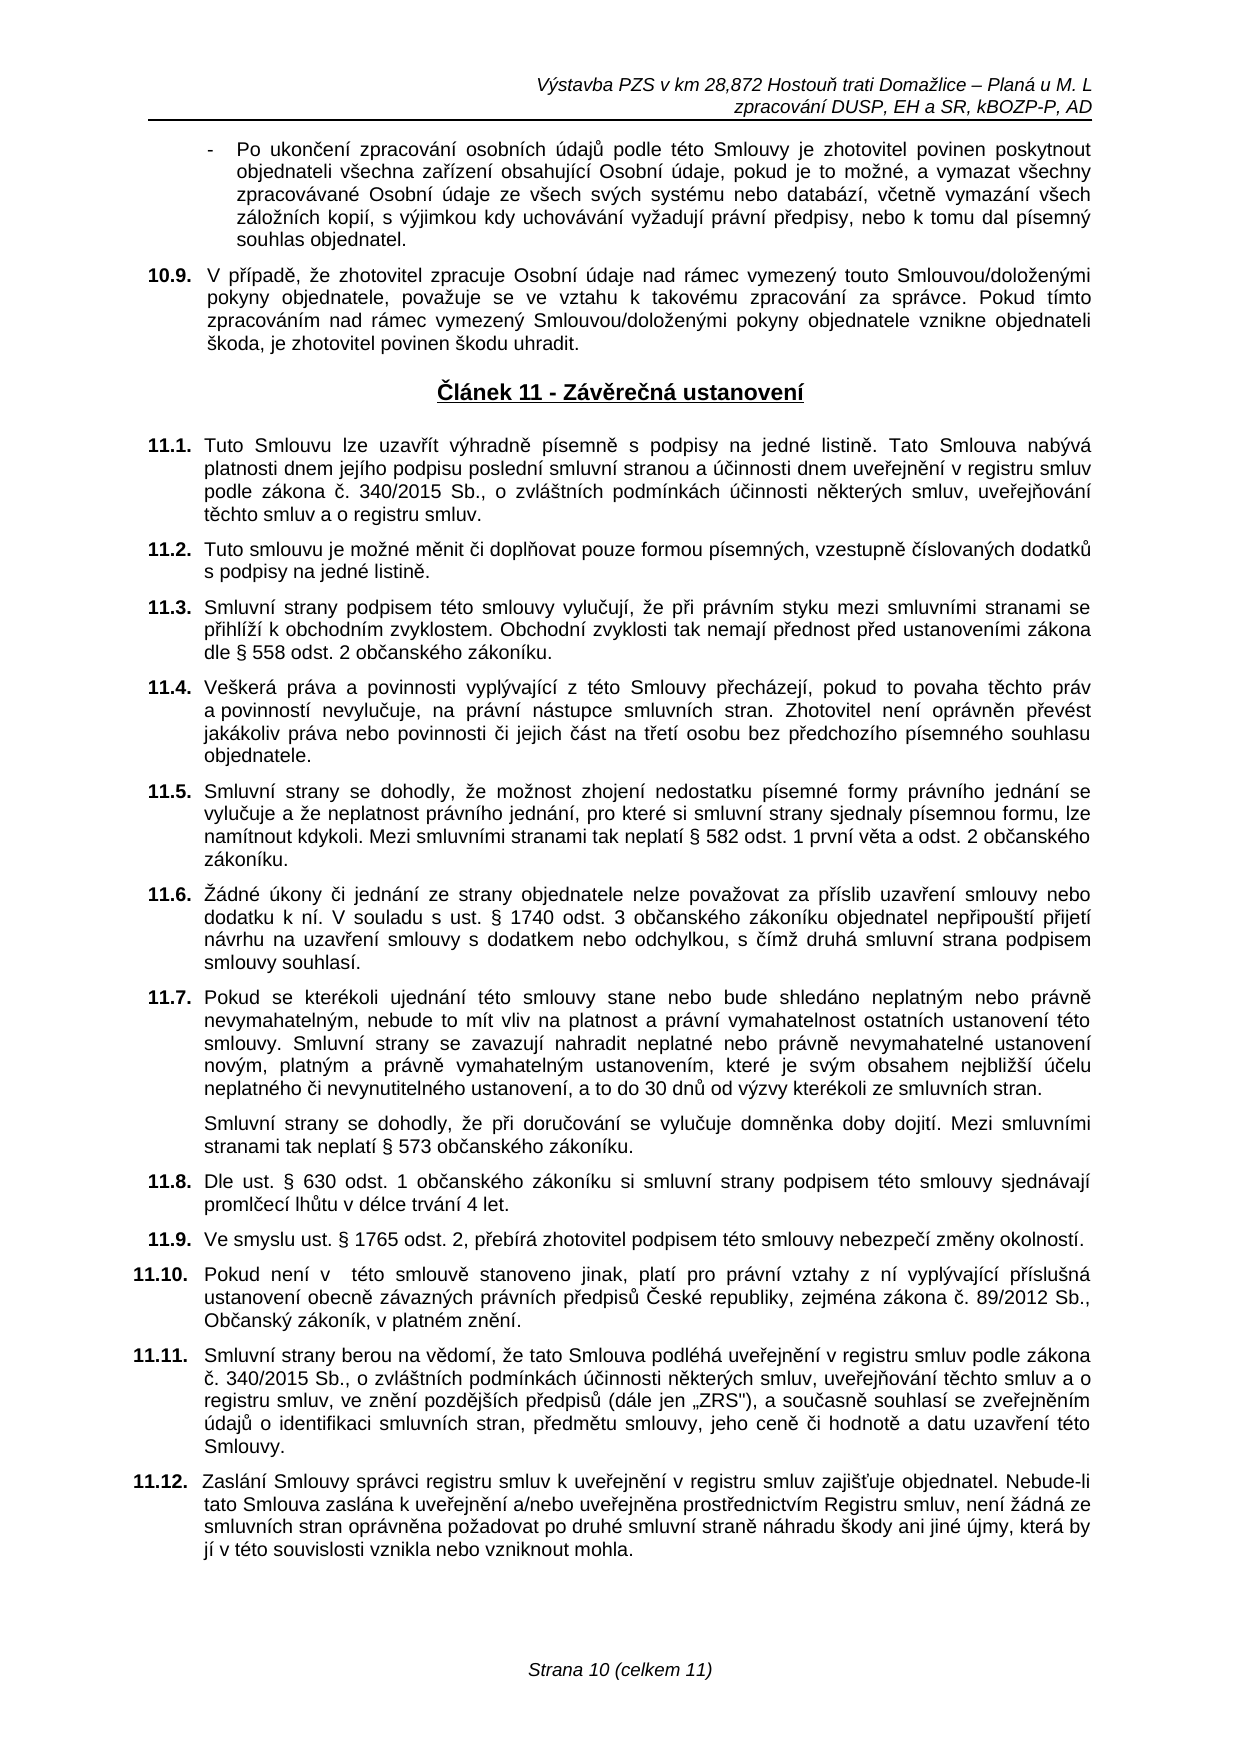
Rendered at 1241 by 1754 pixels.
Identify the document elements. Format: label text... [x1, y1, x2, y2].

subtitle Článek 11 - Závěrečná ustanovení [148, 379, 1092, 406]
text 11.11. Smluvní strany berou na vědomí, že tato Smlouva podléhá uveřejnění v registru smluv podle zákona č. 340/2015 Sb., o zvláštních podmínkách účinnosti některých smluv, uveřejňování těchto smluv a o registru smluv, ve znění pozdějších předpisů (dále jen „ZRS"), a současně souhlasí se zveřejněním údajů o identifikaci smluvních stran, předmětu smlouvy, jeho ceně či hodnotě a datu uzavření této Smlouvy. [133, 1344, 1092, 1457]
text 11.7. Pokud se kterékoli ujednání této smlouvy stane nebo bude shledáno neplatným nebo právně nevymahatelným, nebude to mít vliv na platnost a právní vymahatelnost ostatních ustanovení této smlouvy. Smluvní strany se zavazují nahradit neplatné nebo právně nevymahatelné ustanovení novým, platným a právně vymahatelným ustanovením, které je svým obsahem nejbližší účelu neplatného či nevynutitelného ustanovení, a to do 30 dnů od výzvy kterékoli ze smluvních stran. [148, 986, 1092, 1100]
text 11.2. Tuto smlouvu je možné měnit či doplňovat pouze formou písemných, vzestupně číslovaných dodatků s podpisy na jedné listině. [148, 538, 1092, 583]
text 11.4. Veškerá práva a povinnosti vyplývající z této Smlouvy přecházejí, pokud to povaha těchto práv a povinností nevylučuje, na právní nástupce smluvních stran. Zhotovitel není oprávněn převést jakákoliv práva nebo povinnosti či jejich část na třetí osobu bez předchozího písemného souhlasu objednatele. [148, 676, 1092, 767]
text - Po ukončení zpracování osobních údajů podle této Smlouvy je zhotovitel povinen poskytnout objednateli všechna zařízení obsahující Osobní údaje, pokud je to možné, a vymazat všechny zpracovávané Osobní údaje ze všech svých systému nebo databází, včetně vymazání všech záložních kopií, s výjimkou kdy uchovávání vyžadují právní předpisy, nebo k tomu dal písemný souhlas objednatel. [207, 137, 1092, 251]
text 10.9. V případě, že zhotovitel zpracuje Osobní údaje nad rámec vymezený touto Smlouvou/doloženými pokyny objednatele, považuje se ve vztahu k takovému zpracování za správce. Pokud tímto zpracováním nad rámec vymezený Smlouvou/doloženými pokyny objednatele vznikne objednateli škoda, je zhotovitel povinen škodu uhradit. [148, 263, 1092, 354]
text 11.5. Smluvní strany se dohodly, že možnost zhojení nedostatku písemné formy právního jednání se vylučuje a že neplatnost právního jednání, pro které si smluvní strany sjednaly písemnou formu, lze namítnout kdykoli. Mezi smluvními stranami tak neplatí § 582 odst. 1 první věta a odst. 2 občanského zákoníku. [148, 779, 1092, 870]
text 11.8. Dle ust. § 630 odst. 1 občanského zákoníku si smluvní strany podpisem této smlouvy sjednávají promlčecí lhůtu v délce trvání 4 let. [148, 1170, 1092, 1216]
text 11.12. Zaslání Smlouvy správci registru smluv k uveřejnění v registru smluv zajišťuje objednatel. Nebude-li tato Smlouva zaslána k uveřejnění a/nebo uveřejněna prostřednictvím Registru smluv, není žádná ze smluvních stran oprávněna požadovat po druhé smluvní straně náhradu škody ani jiné újmy, která by jí v této souvislosti vznikla nebo vzniknout mohla. [133, 1470, 1092, 1561]
text 11.6. Žádné úkony či jednání ze strany objednatele nelze považovat za příslib uzavření smlouvy nebo dodatku k ní. V souladu s ust. § 1740 odst. 3 občanského zákoníku objednatel nepřipouští přijetí návrhu na uzavření smlouvy s dodatkem nebo odchylkou, s čímž druhá smluvní strana podpisem smlouvy souhlasí. [148, 883, 1092, 974]
text Smluvní strany se dohodly, že při doručování se vylučuje domněnka doby dojití. Mezi smluvními stranami tak neplatí § 573 občanského zákoníku. [148, 1112, 1092, 1158]
text 11.9. Ve smyslu ust. § 1765 odst. 2, přebírá zhotovitel podpisem této smlouvy nebezpečí změny okolností. [148, 1228, 1092, 1251]
text 11.10. Pokud není v této smlouvě stanoveno jinak, platí pro právní vztahy z ní vyplývající příslušná ustanovení obecně závazných právních předpisů České republiky, zejména zákona č. 89/2012 Sb., Občanský zákoník, v platném znění. [133, 1263, 1092, 1331]
text 11.1. Tuto Smlouvu lze uzavřít výhradně písemně s podpisy na jedné listině. Tato Smlouva nabývá platnosti dnem jejího podpisu poslední smluvní stranou a účinnosti dnem uveřejnění v registru smluv podle zákona č. 340/2015 Sb., o zvláštních podmínkách účinnosti některých smluv, uveřejňování těchto smluv a o registru smluv. [148, 434, 1092, 525]
text 11.3. Smluvní strany podpisem této smlouvy vylučují, že při právním styku mezi smluvními stranami se přihlíží k obchodním zvyklostem. Obchodní zvyklosti tak nemají přednost před ustanoveními zákona dle § 558 odst. 2 občanského zákoníku. [148, 596, 1092, 664]
